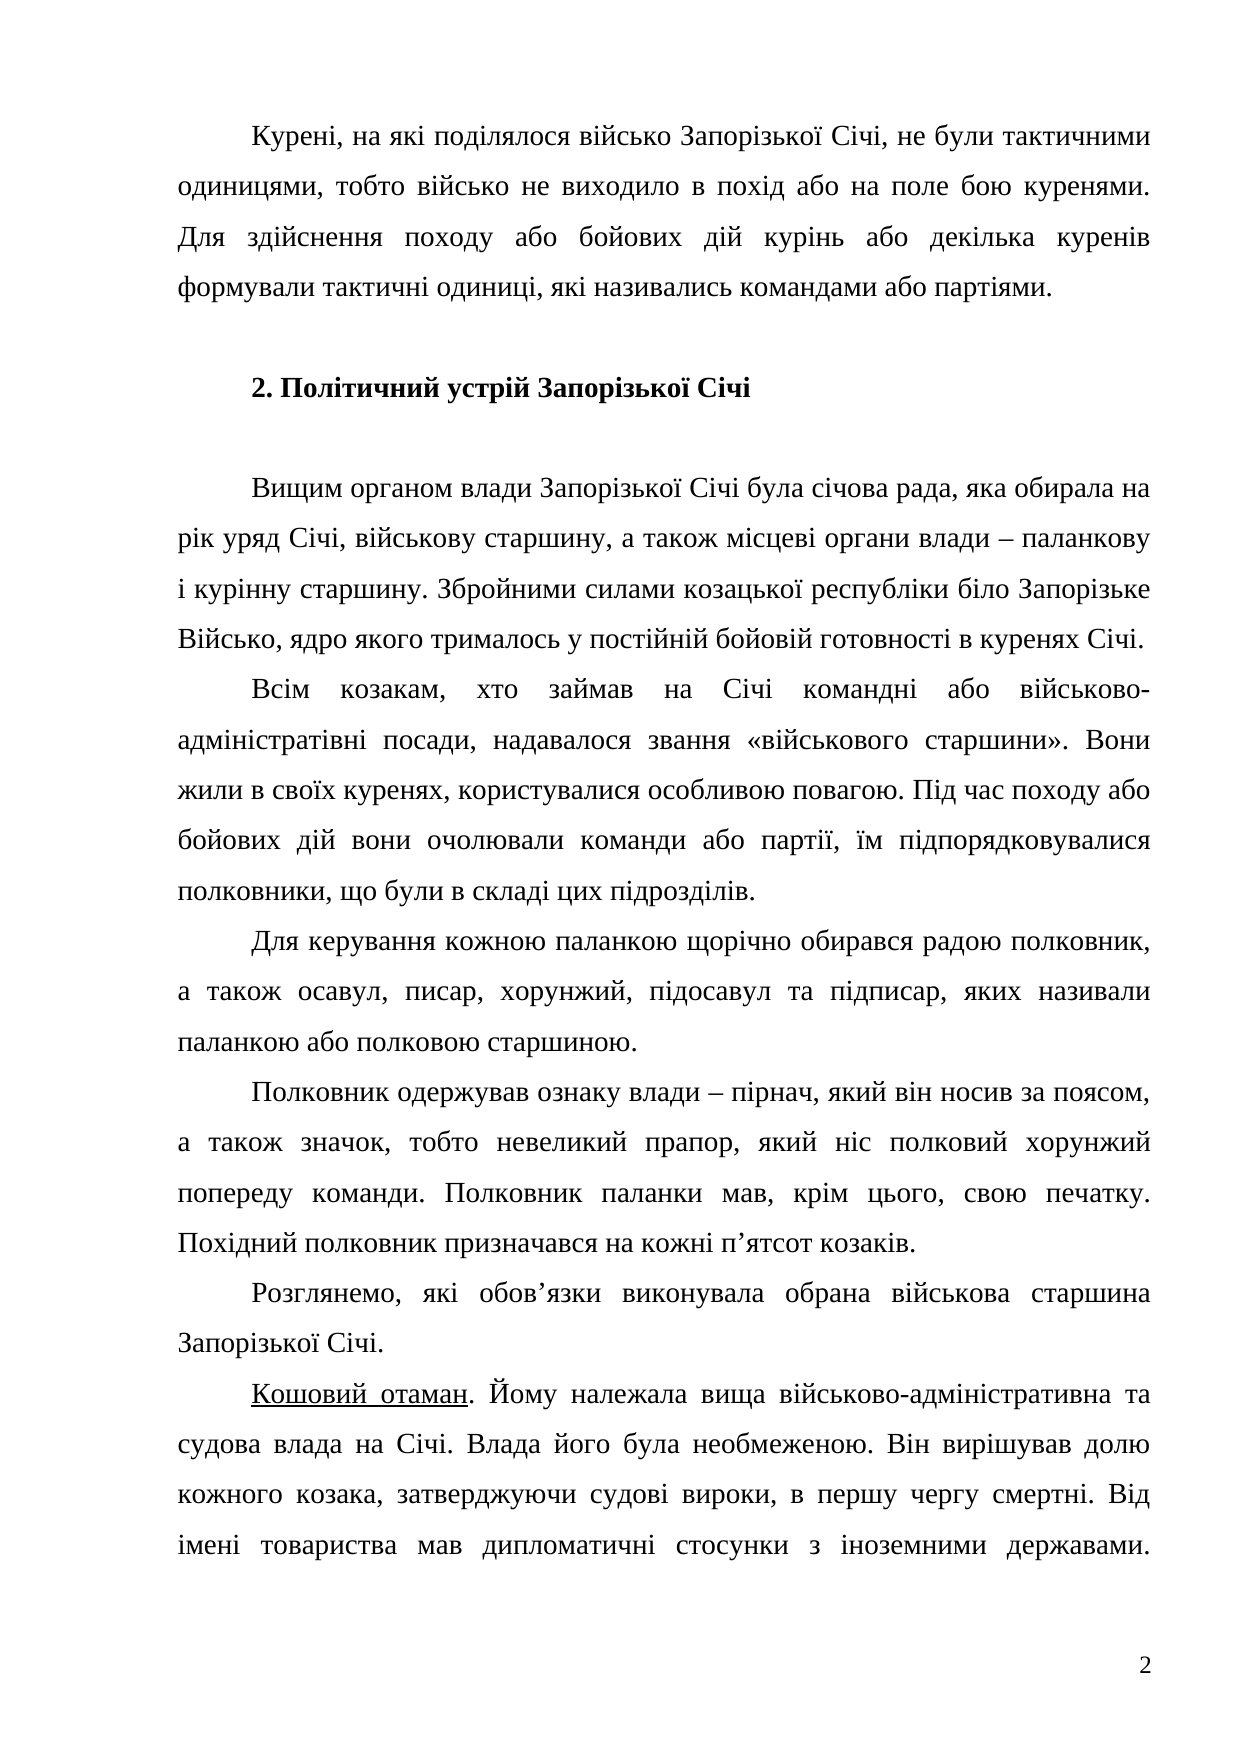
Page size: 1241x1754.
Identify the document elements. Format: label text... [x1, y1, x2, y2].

text Розглянемо, які обов’язки виконувала обрана військова старшина Запорізької Січі. [177, 1275, 1152, 1359]
text Для керування кожною паланкою щорічно обирався радою полковник, а також осавул, писар, хорунжий, підосавул та підписар, яких називали паланкою або полковою старшиною. [177, 923, 1152, 1057]
text Всім козакам, хто займав на Січі командні або військово-адміністратівні посади, надавалося звання «військового старшини». Вони жили в своїх куренях, користувалися особливою повагою. Під час походу або бойових дій вони очолювали команди або партії, їм підпорядковувалися полковники, що були в складі цих підрозділів. [177, 672, 1152, 906]
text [177, 1376, 1152, 1560]
text Вищим органом влади Запорізької Січі була січова рада, яка обирала на рік уряд Січі, військову старшину, а також місцеві органи влади – паланкову і курінну старшину. Збройними силами козацької республіки біло Запорізьке Військо, ядро якого трималось у постійній бойовій готовності в куренях Січі. [177, 470, 1152, 655]
text Полковник одержував ознаку влади – пірнач, який він носив за поясом, а також значок, тобто невеликий прапор, який ніс полковий хорунжий попереду команди. Полковник паланки мав, крім цього, свою печатку. Похідний полковник призначався на кожні п’ятсот козаків. [177, 1074, 1152, 1258]
text Курені, на які поділялося військо Запорізької Січі, не були тактичними одиницями, тобто військо не виходило в похід або на поле бою куренями. Для здійснення походу або бойових дій курінь або декілька куренів формували тактичні одиниці, які називались командами або партіями. [177, 118, 1152, 303]
text 2. Політичний устрій Запорізької Січі [177, 370, 1152, 403]
